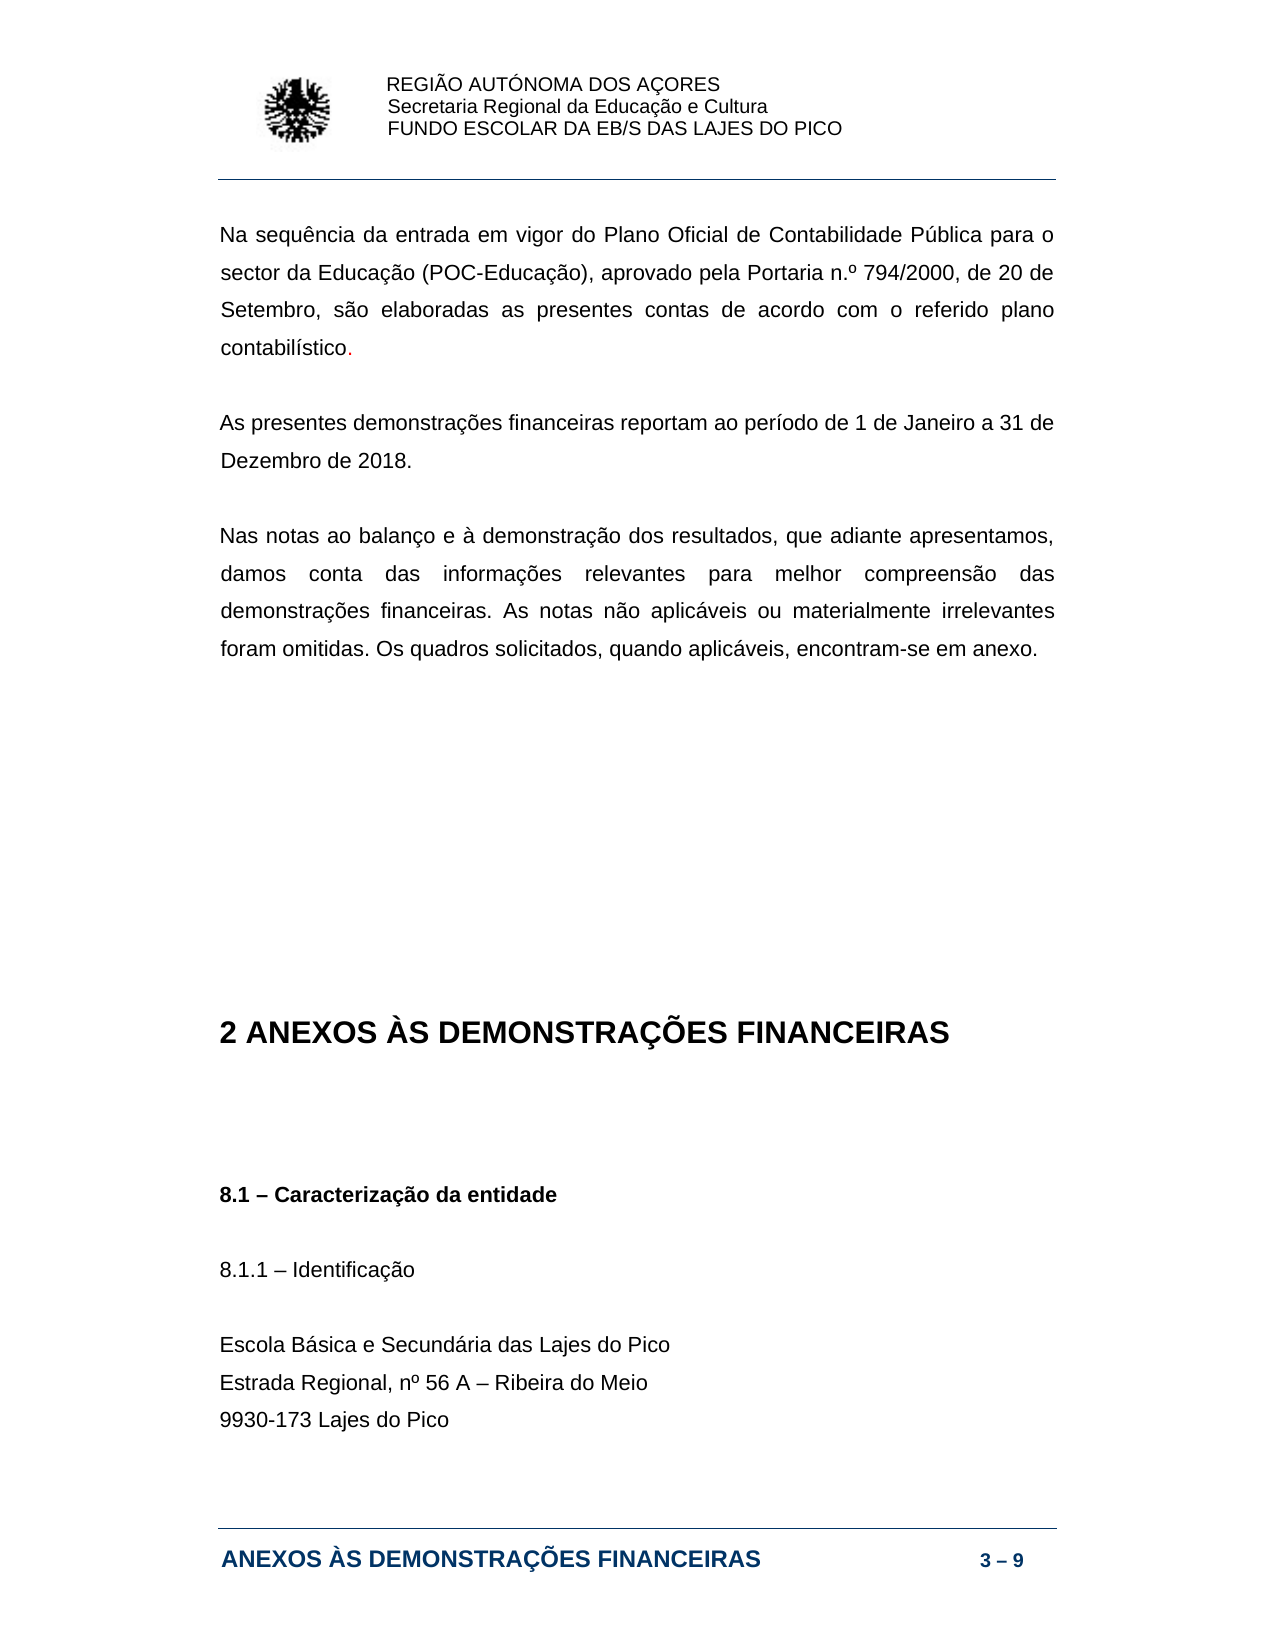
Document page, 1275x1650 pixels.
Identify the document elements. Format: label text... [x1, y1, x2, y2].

picture [256, 63, 349, 152]
text 8.1.1 – Identificação [219, 1257, 1056, 1282]
text Escola Básica e Secundária das Lajes do Pico [219, 1332, 1056, 1357]
text As presentes demonstrações financeiras reportam ao período de 1 de Janeiro a 31 de Dezembro de 2018. [219, 410, 1056, 473]
subtitle 8.1 – Caracterização da entidade [219, 1181, 1066, 1207]
text Nas notas ao balanço e à demonstração dos resultados, que adiante apresentamos, damos conta das informações relevantes para melhor compreensão das demonstrações financeiras. As notas não aplicáveis ou materialmente irrelevantes foram omitidas. Os quadros solicitados, quando aplicáveis, encontram-se em anexo. [219, 523, 1056, 661]
text Estrada Regional, nº 56 A – Ribeira do Meio [219, 1369, 1056, 1394]
text Na sequência da entrada em vigor do Plano Oficial de Contabilidade Pública para o sector da Educação (POC-Educação), aprovado pela Portaria n.º 794/2000, de 20 de Setembro, são elaboradas as presentes contas de acordo com o referido plano contabilístico. [219, 222, 1056, 360]
text 9930-173 Lajes do Pico [219, 1407, 1056, 1432]
subtitle 2 ANEXOS ÀS DEMONSTRAÇÕES FINANCEIRAS [219, 1014, 1066, 1050]
